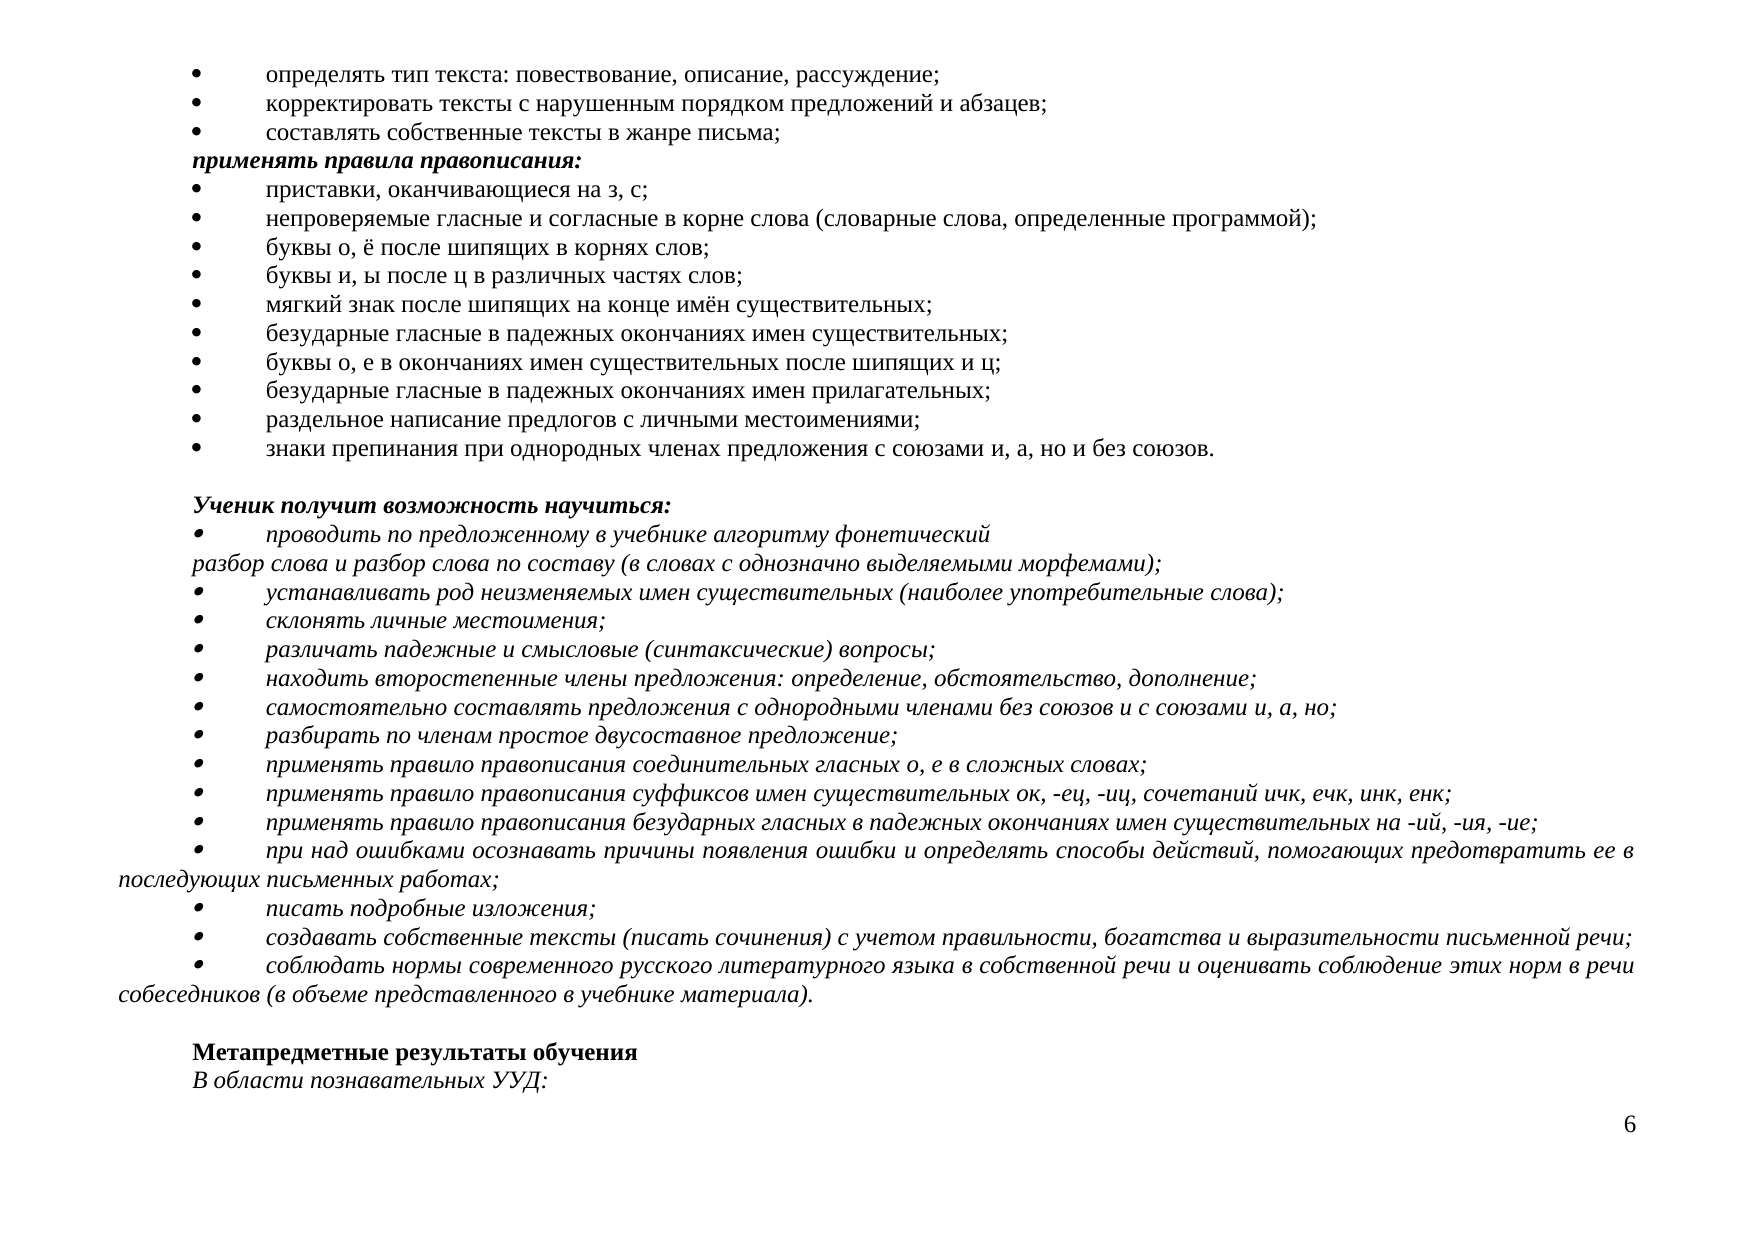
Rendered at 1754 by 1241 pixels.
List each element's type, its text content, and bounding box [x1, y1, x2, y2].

list буквы и, ы после ц в различных частях слов; [118, 260, 1636, 289]
list буквы о, е в окончаниях имен существительных после шипящих и ц; [118, 347, 1636, 375]
list непроверяемые гласные и согласные в корне слова (словарные слова, определенные программой); [118, 203, 1636, 232]
list безударные гласные в падежных окончаниях имен существительных; [118, 318, 1636, 347]
list корректировать тексты с нарушенным порядком предложений и абзацев; [118, 88, 1636, 117]
text Метапредметные результаты обучения [118, 1037, 1636, 1065]
list буквы о, ё после шипящих в корнях слов; [118, 232, 1636, 260]
text разбор слова и разбор слова по составу (в словах с однозначно выделяемыми морфемами); [118, 548, 1636, 577]
list безударные гласные в падежных окончаниях имен прилагательных; [118, 375, 1636, 404]
list самостоятельно составлять предложения с однородными членами без союзов и с союзами и, а, но; [118, 692, 1636, 720]
list составлять собственные тексты в жанре письма; [118, 117, 1636, 145]
list при над ошибками осознавать причины появления ошибки и определять способы действий, помогающих предотвратить ее в последующих письменных работах; [118, 835, 1636, 893]
text Ученик получит возможность научиться: [118, 490, 1636, 519]
list проводить по предложенному в учебнике алгоритму фонетический [118, 519, 1636, 548]
list применять правило правописания суффиксов имен существительных ок, -ец, -иц, сочетаний ичк, ечк, инк, енк; [118, 778, 1636, 807]
list раздельное написание предлогов с личными местоимениями; [118, 404, 1636, 433]
list применять правило правописания соединительных гласных о, е в сложных словах; [118, 749, 1636, 778]
list устанавливать род неизменяемых имен существительных (наиболее употребительные слова); [118, 577, 1636, 605]
list разбирать по членам простое двусоставное предложение; [118, 720, 1636, 749]
list приставки, оканчивающиеся на з, с; [118, 174, 1636, 203]
list создавать собственные тексты (писать сочинения) с учетом правильности, богатства и выразительности письменной речи; [118, 922, 1636, 950]
list находить второстепенные члены предложения: определение, обстоятельство, дополнение; [118, 663, 1636, 692]
text применять правила правописания: [118, 145, 1636, 174]
list соблюдать нормы современного русского литературного языка в собственной речи и оценивать соблюдение этих норм в речи собеседников (в объеме представленного в учебнике материала). [118, 950, 1636, 1008]
list мягкий знак после шипящих на конце имён существительных; [118, 289, 1636, 318]
text В области познавательных УУД: [118, 1065, 1636, 1094]
list определять тип текста: повествование, описание, рассуждение; [118, 59, 1636, 88]
list писать подробные изложения; [118, 893, 1636, 922]
list различать падежные и смысловые (синтаксические) вопросы; [118, 634, 1636, 663]
list склонять личные местоимения; [118, 605, 1636, 634]
list знаки препинания при однородных членах предложения с союзами и, а, но и без союзов. [118, 433, 1636, 462]
list применять правило правописания безударных гласных в падежных окончаниях имен существительных на -ий, -ия, -ие; [118, 807, 1636, 835]
